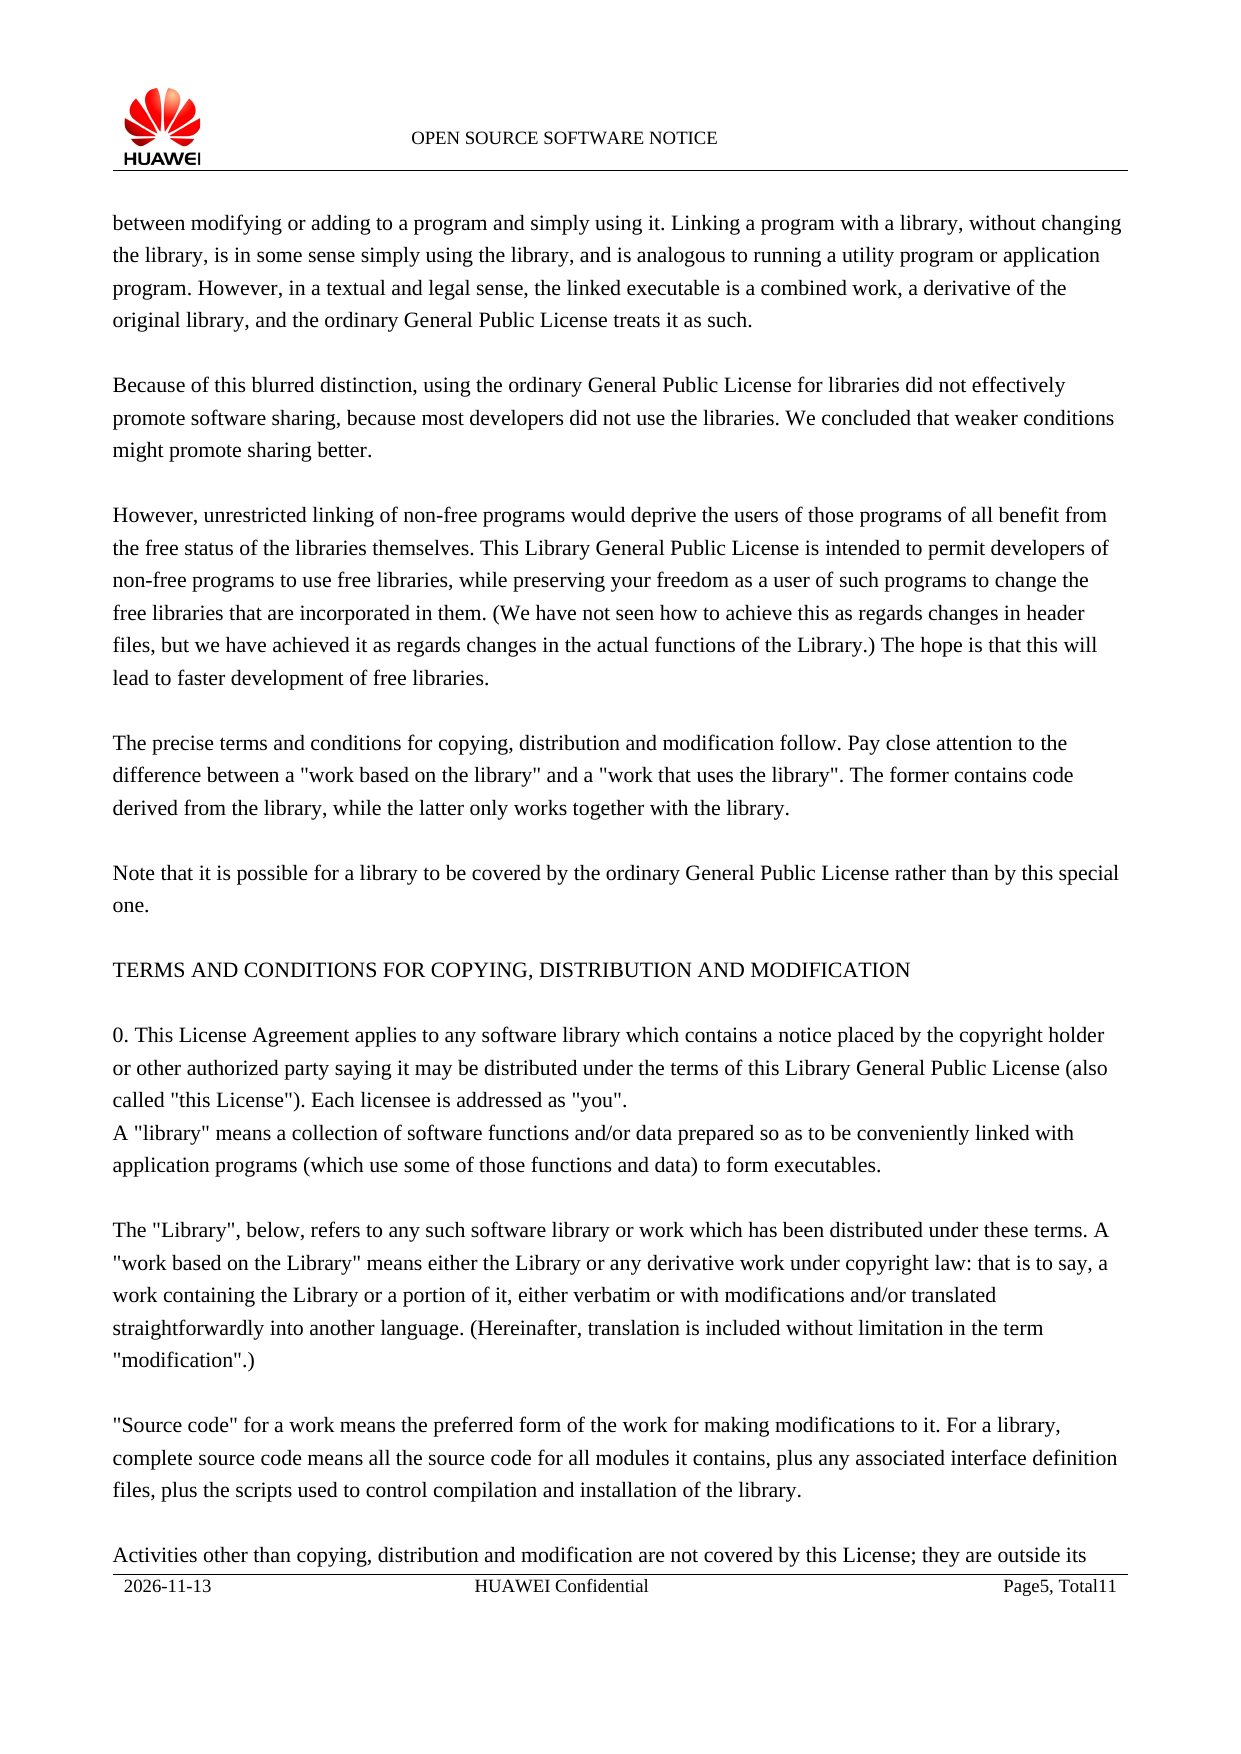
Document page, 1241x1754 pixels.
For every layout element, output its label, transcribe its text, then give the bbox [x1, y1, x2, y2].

picture [124, 88, 201, 165]
